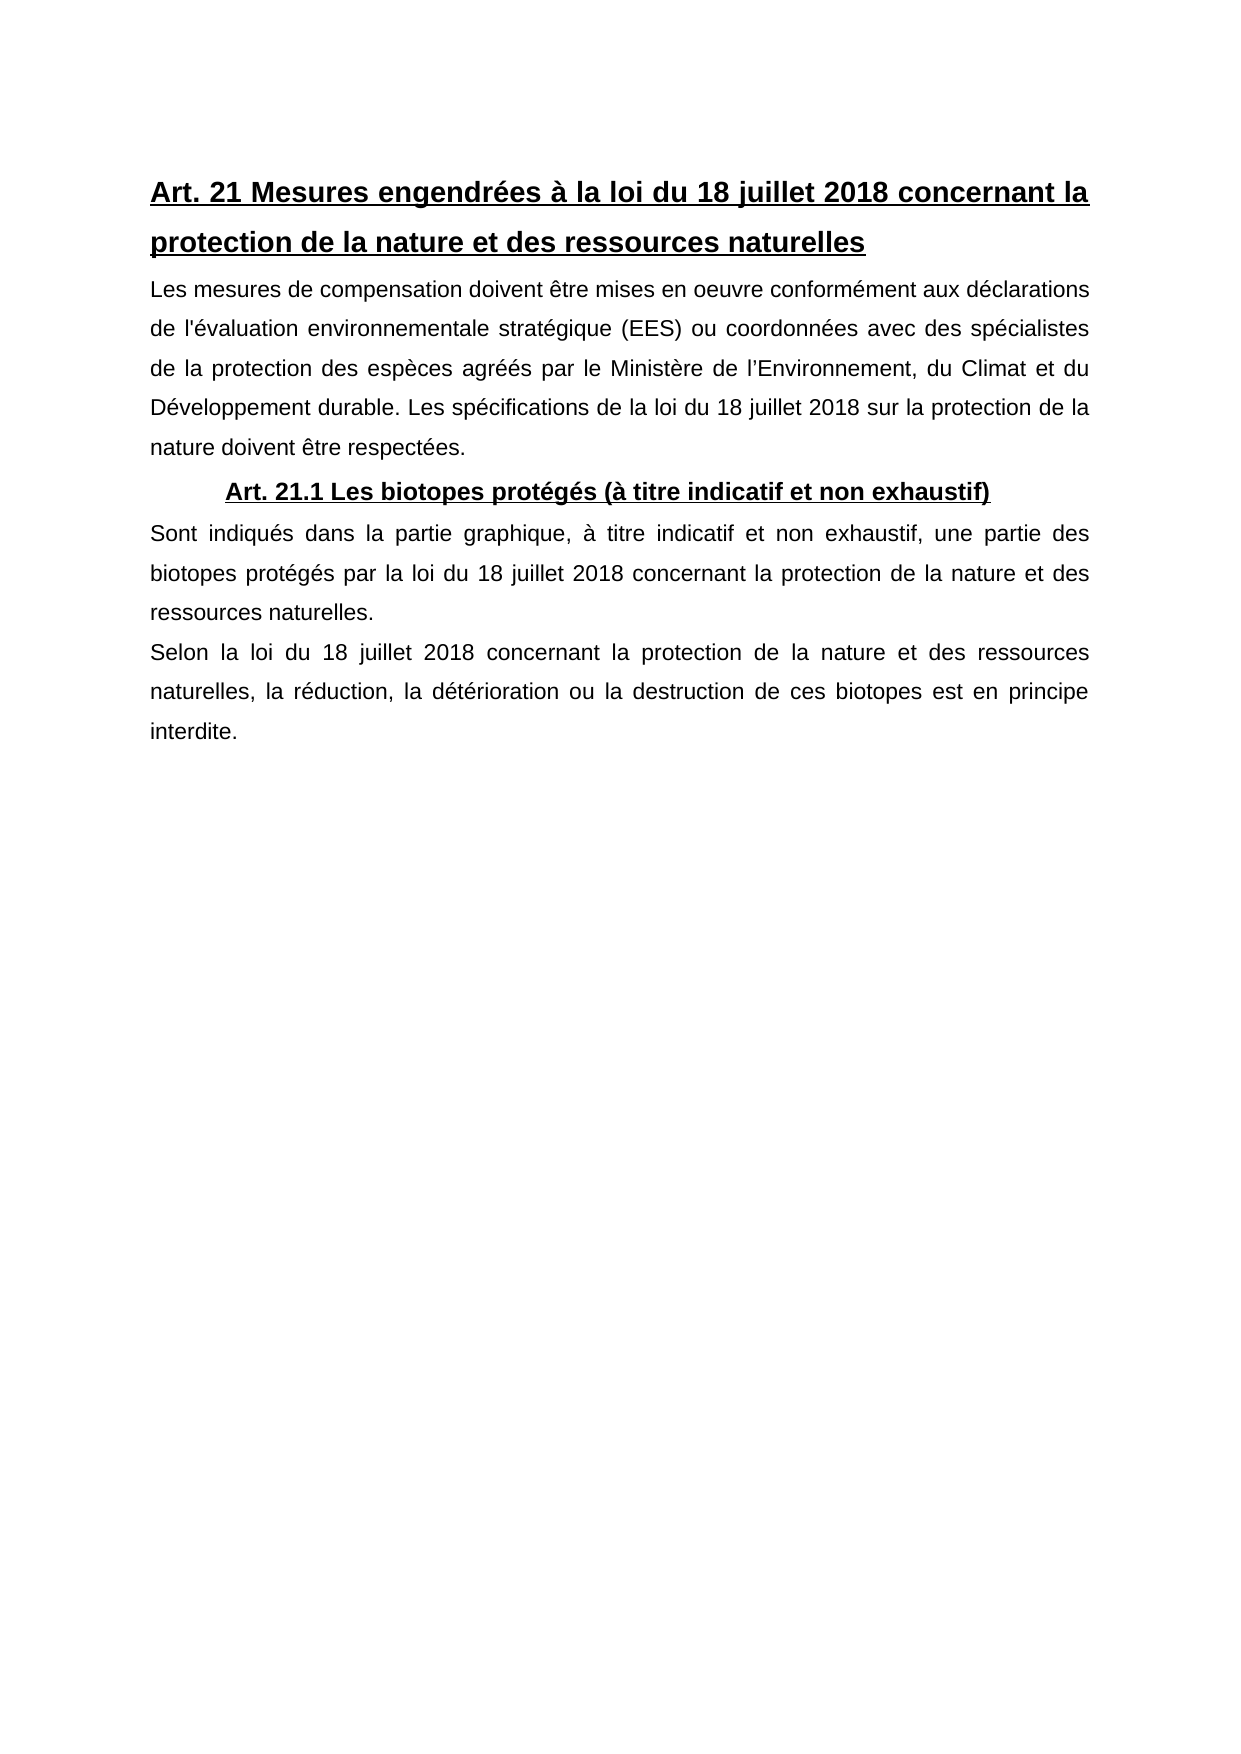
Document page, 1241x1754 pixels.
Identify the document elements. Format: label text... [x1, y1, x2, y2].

subtitle Art. 21.1 Les biotopes protégés (à titre indicatif et non exhaustif) [225, 477, 1090, 506]
text Selon la loi du 18 juillet 2018 concernant la protection de la nature et des ressources naturelles, la réduction, la détérioration ou la destruction de ces biotopes est en principe interdite. [150, 639, 1090, 744]
text Sont indiqués dans la partie graphique, à titre indicatif et non exhaustif, une partie des biotopes protégés par la loi du 18 juillet 2018 concernant la protection de la nature et des ressources naturelles. [150, 520, 1090, 626]
subtitle Art. 21 Mesures engendrées à la loi du 18 juillet 2018 concernant la protection de la nature et des ressources naturelles [150, 175, 1090, 204]
subtitle Art. 21 Mesures engendrées à la loi du 18 juillet 2018 concernant la protection de la nature et des ressources naturelles [150, 206, 1090, 259]
text Les mesures de compensation doivent être mises en oeuvre conformément aux déclarations de l'évaluation environnementale stratégique (EES) ou coordonnées avec des spécialistes de la protection des espèces agréés par le Ministère de l’Environnement, du Climat et du Développement durable. Les spécifications de la loi du 18 juillet 2018 sur la protection de la nature doivent être respectées. [150, 276, 1090, 460]
